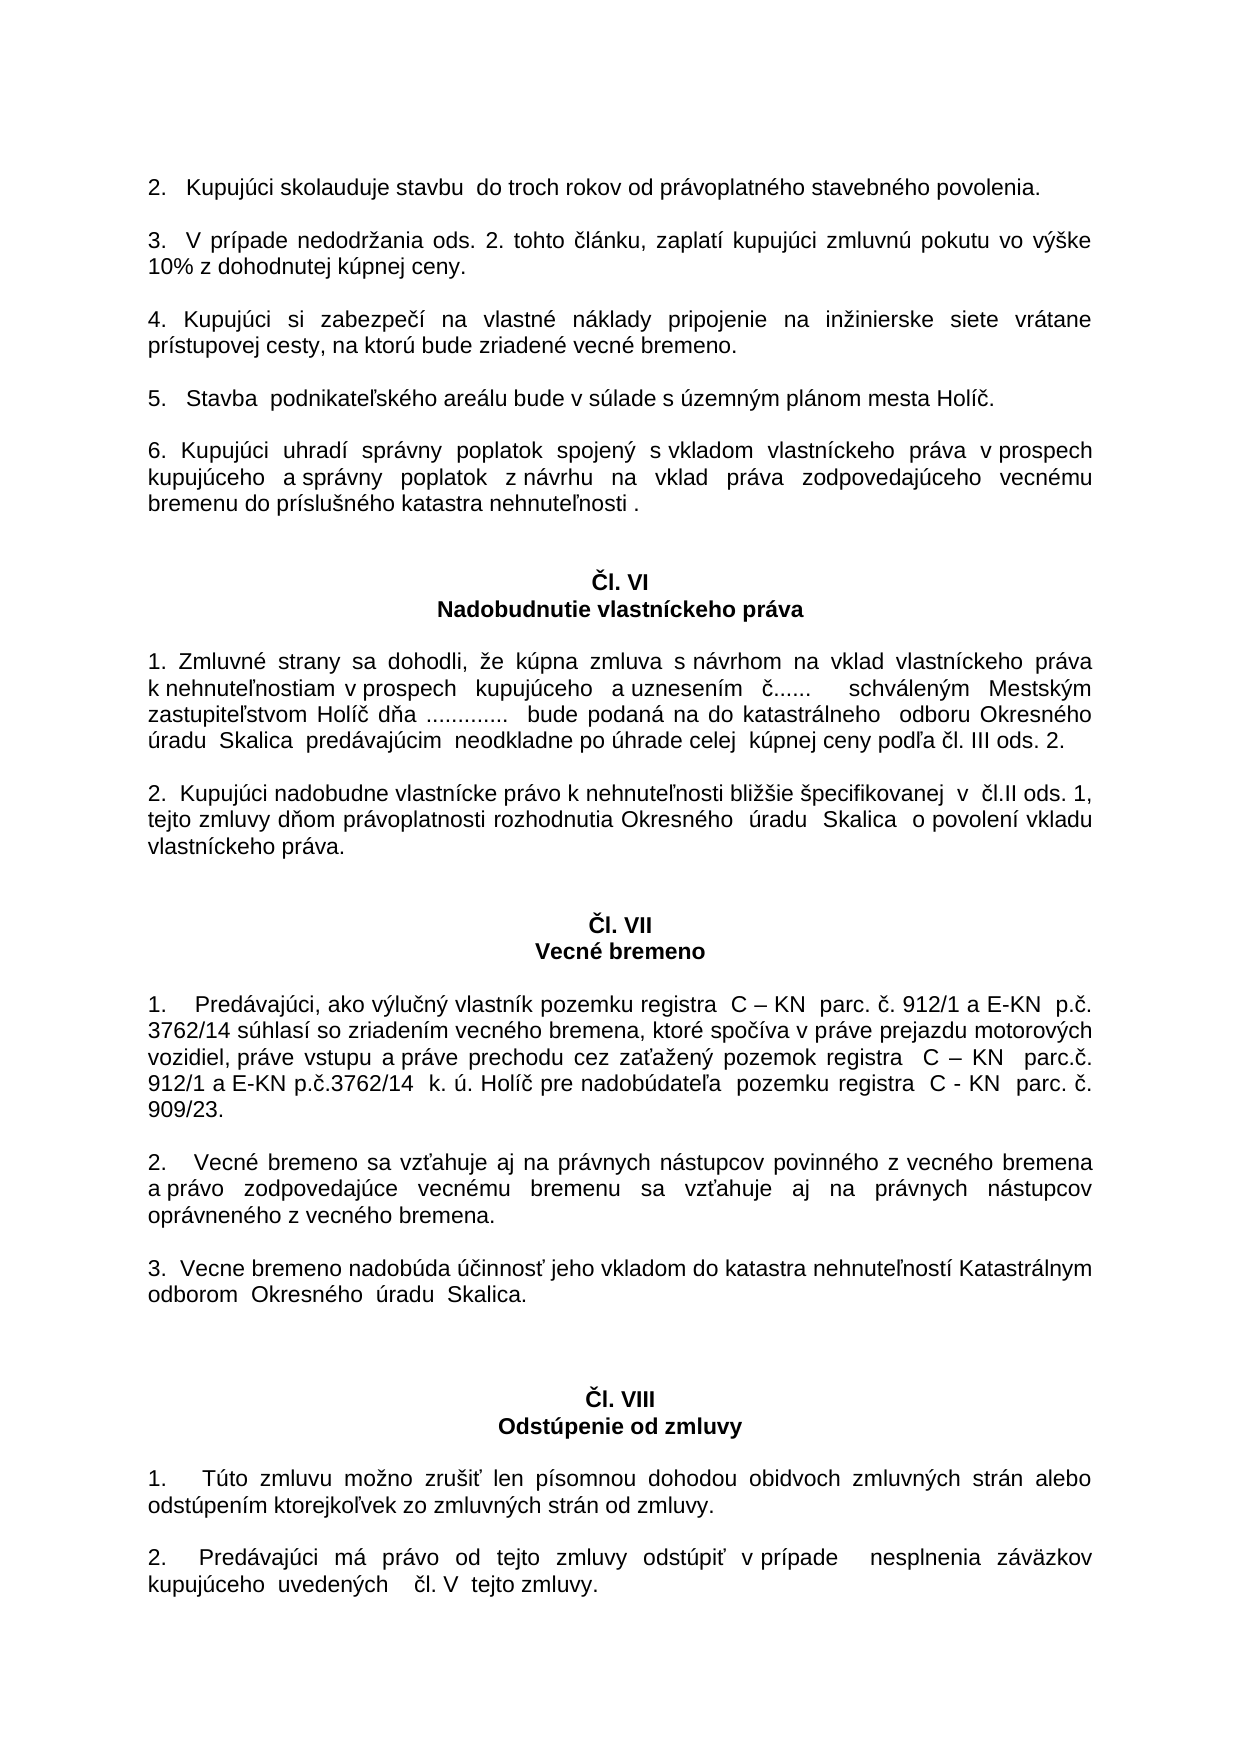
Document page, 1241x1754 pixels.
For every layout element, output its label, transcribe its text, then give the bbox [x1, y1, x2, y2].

text Odstúpenie od zmluvy [148, 1413, 1093, 1439]
text Vecné bremeno [148, 938, 1093, 964]
text Čl. VIII [148, 1386, 1093, 1413]
text Čl. VI [148, 569, 1093, 596]
text 1. Predávajúci, ako výlučný vlastník pozemku registra C – KN parc. č. 912/1 a E-KN p.č. 3762/14 súhlasí so zriadením vecného bremena, ktoré spočíva v práve prejazdu motorových vozidiel, práve vstupu a práve prechodu cez zaťažený pozemok registra C – KN parc.č. 912/1 a E-KN p.č.3762/14 k. ú. Holíč pre nadobúdateľa pozemku registra C - KN parc. č. 909/23. [148, 991, 1093, 1123]
text 6. Kupujúci uhradí správny poplatok spojený s vkladom vlastníckeho práva v prospech kupujúceho a správny poplatok z návrhu na vklad práva zodpovedajúceho vecnému bremenu do príslušného katastra nehnuteľnosti . [148, 437, 1093, 517]
text 2. Vecné bremeno sa vzťahuje aj na právnych nástupcov povinného z vecného bremena a právo zodpovedajúce vecnému bremenu sa vzťahuje aj na právnych nástupcov oprávneného z vecného bremena. [148, 1149, 1093, 1228]
text 1. Túto zmluvu možno zrušiť len písomnou dohodou obidvoch zmluvných strán alebo odstúpením ktorejkoľvek zo zmluvných strán od zmluvy. [148, 1465, 1093, 1518]
text 3. Vecne bremeno nadobúda účinnosť jeho vkladom do katastra nehnuteľností Katastrálnym odborom Okresného úradu Skalica. [148, 1254, 1093, 1307]
text Čl. VII [148, 912, 1093, 938]
text 1. Zmluvné strany sa dohodli, že kúpna zmluva s návrhom na vklad vlastníckeho práva k nehnuteľnostiam v prospech kupujúceho a uznesením č...... schváleným Mestským zastupiteľstvom Holíč dňa ............. bude podaná na do katastrálneho odboru Okresného úradu Skalica predávajúcim neodkladne po úhrade celej kúpnej ceny podľa čl. III ods. 2. [148, 648, 1093, 754]
text 2. Kupujúci nadobudne vlastnícke právo k nehnuteľnosti bližšie špecifikovanej v čl.II ods. 1, tejto zmluvy dňom právoplatnosti rozhodnutia Okresného úradu Skalica o povolení vkladu vlastníckeho práva. [148, 780, 1093, 859]
text 2. Kupujúci skolauduje stavbu do troch rokov od právoplatného stavebného povolenia. [148, 174, 1093, 200]
text 3. V prípade nedodržania ods. 2. tohto článku, zaplatí kupujúci zmluvnú pokutu vo výške 10% z dohodnutej kúpnej ceny. [148, 227, 1093, 279]
text Nadobudnutie vlastníckeho práva [148, 596, 1093, 622]
text 4. Kupujúci si zabezpečí na vlastné náklady pripojenie na inžinierske siete vrátane prístupovej cesty, na ktorú bude zriadené vecné bremeno. [148, 306, 1093, 358]
text 5. Stavba podnikateľského areálu bude v súlade s územným plánom mesta Holíč. [148, 385, 1093, 411]
text 2. Predávajúci má právo od tejto zmluvy odstúpiť v prípade nesplnenia záväzkov kupujúceho uvedených čl. V tejto zmluvy. [148, 1544, 1093, 1597]
